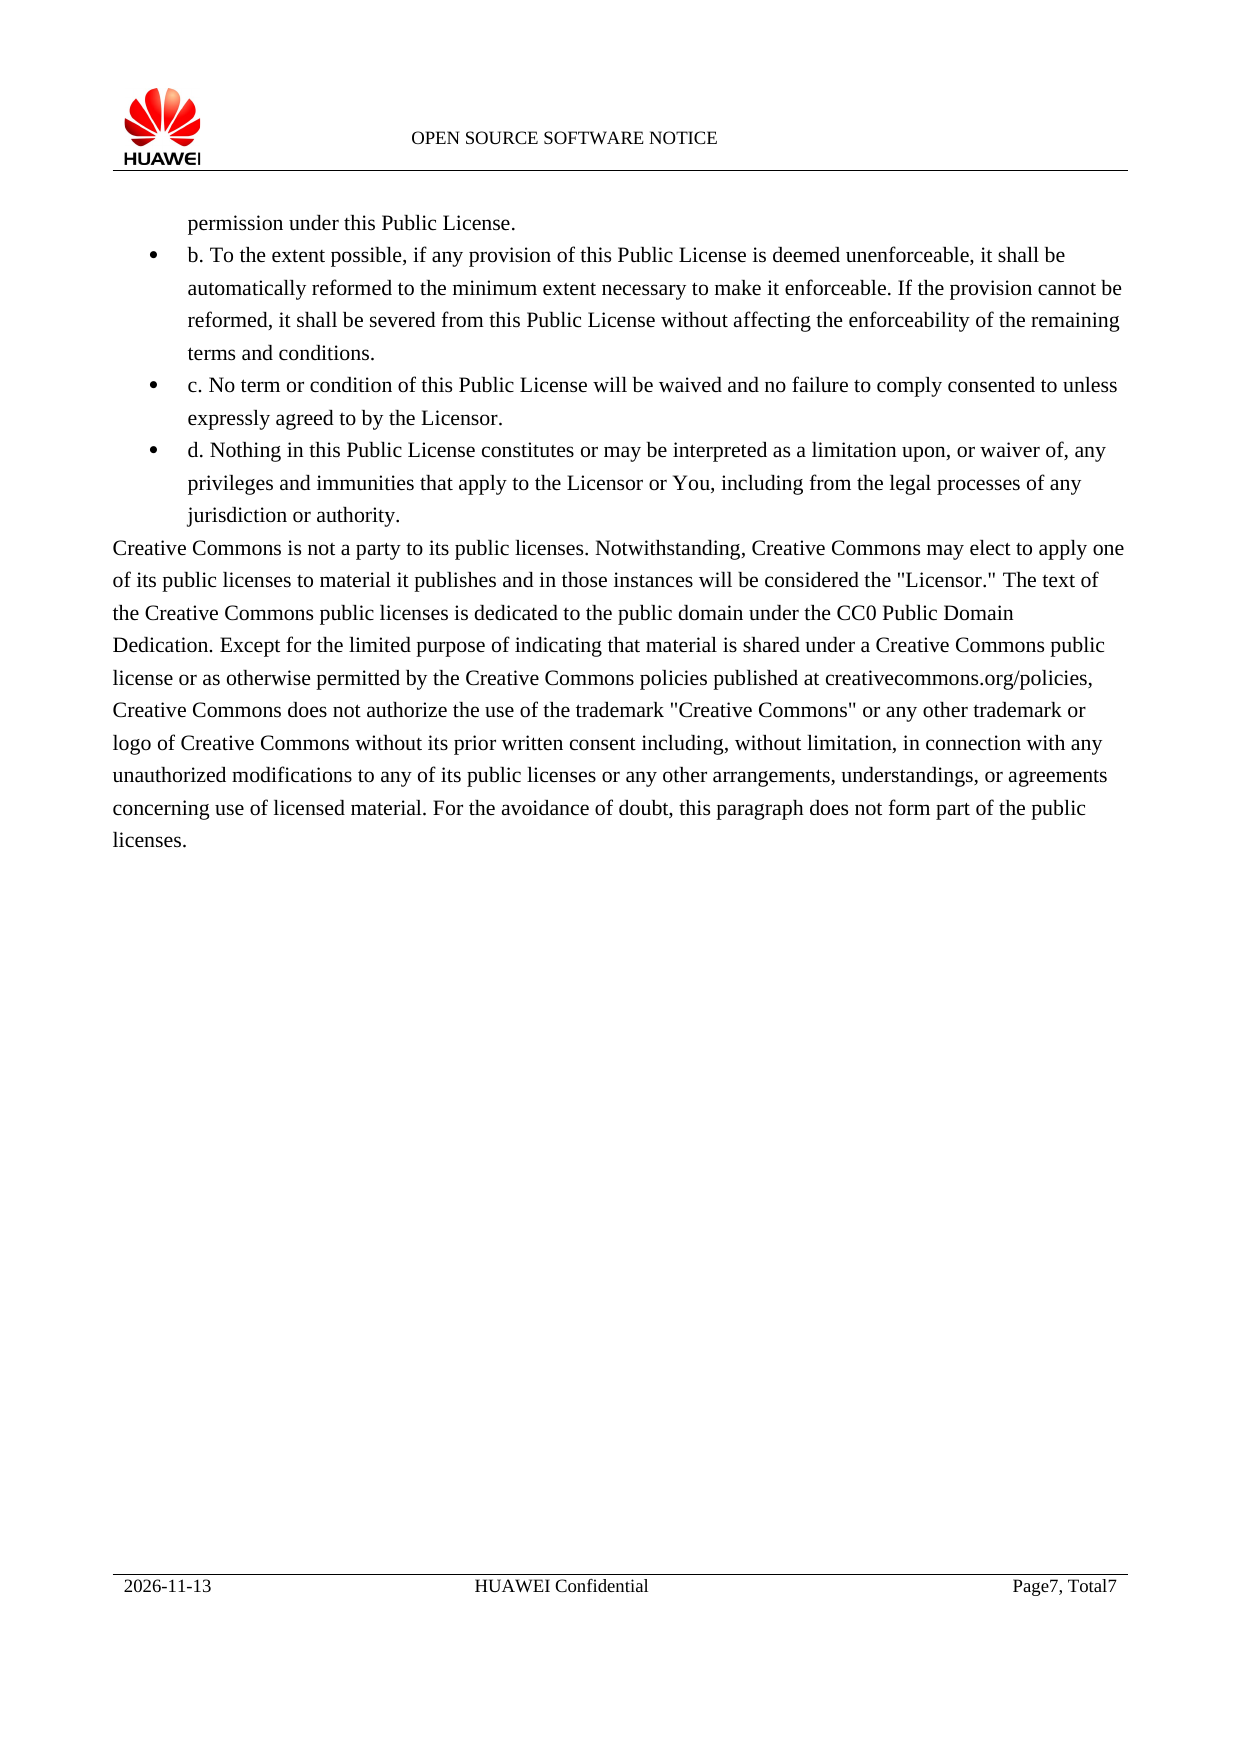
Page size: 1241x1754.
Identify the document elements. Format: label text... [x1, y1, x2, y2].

text Creative Commons is not a party to its public licenses. Notwithstanding, Creative Commons may elect to apply one of its public licenses to material it publishes and in those instances will be considered the "Licensor." The text of the Creative Commons public licenses is dedicated to the public domain under the CC0 Public Domain Dedication. Except for the limited purpose of indicating that material is shared under a Creative Commons public license or as otherwise permitted by the Creative Commons policies published at creativecommons.org/policies, Creative Commons does not authorize the use of the trademark "Creative Commons" or any other trademark or logo of Creative Commons without its prior written consent including, without limitation, in connection with any unauthorized modifications to any of its public licenses or any other arrangements, understandings, or agreements concerning use of licensed material. For the avoidance of doubt, this paragraph does not form part of the public licenses. [112, 531, 1128, 856]
list b. To the extent possible, if any provision of this Public License is deemed unenforceable, it shall be automatically reformed to the minimum extent necessary to make it enforceable. If the provision cannot be reformed, it shall be severed from this Public License without affecting the enforceability of the remaining terms and conditions. [150, 239, 1128, 369]
list c. No term or condition of this Public License will be waived and no failure to comply consented to unless expressly agreed to by the Licensor. [150, 369, 1128, 434]
list d. Nothing in this Public License constitutes or may be interpreted as a limitation upon, or waiver of, any privileges and immunities that apply to the Licensor or You, including from the legal processes of any jurisdiction or authority. [150, 434, 1128, 531]
picture [124, 88, 201, 165]
